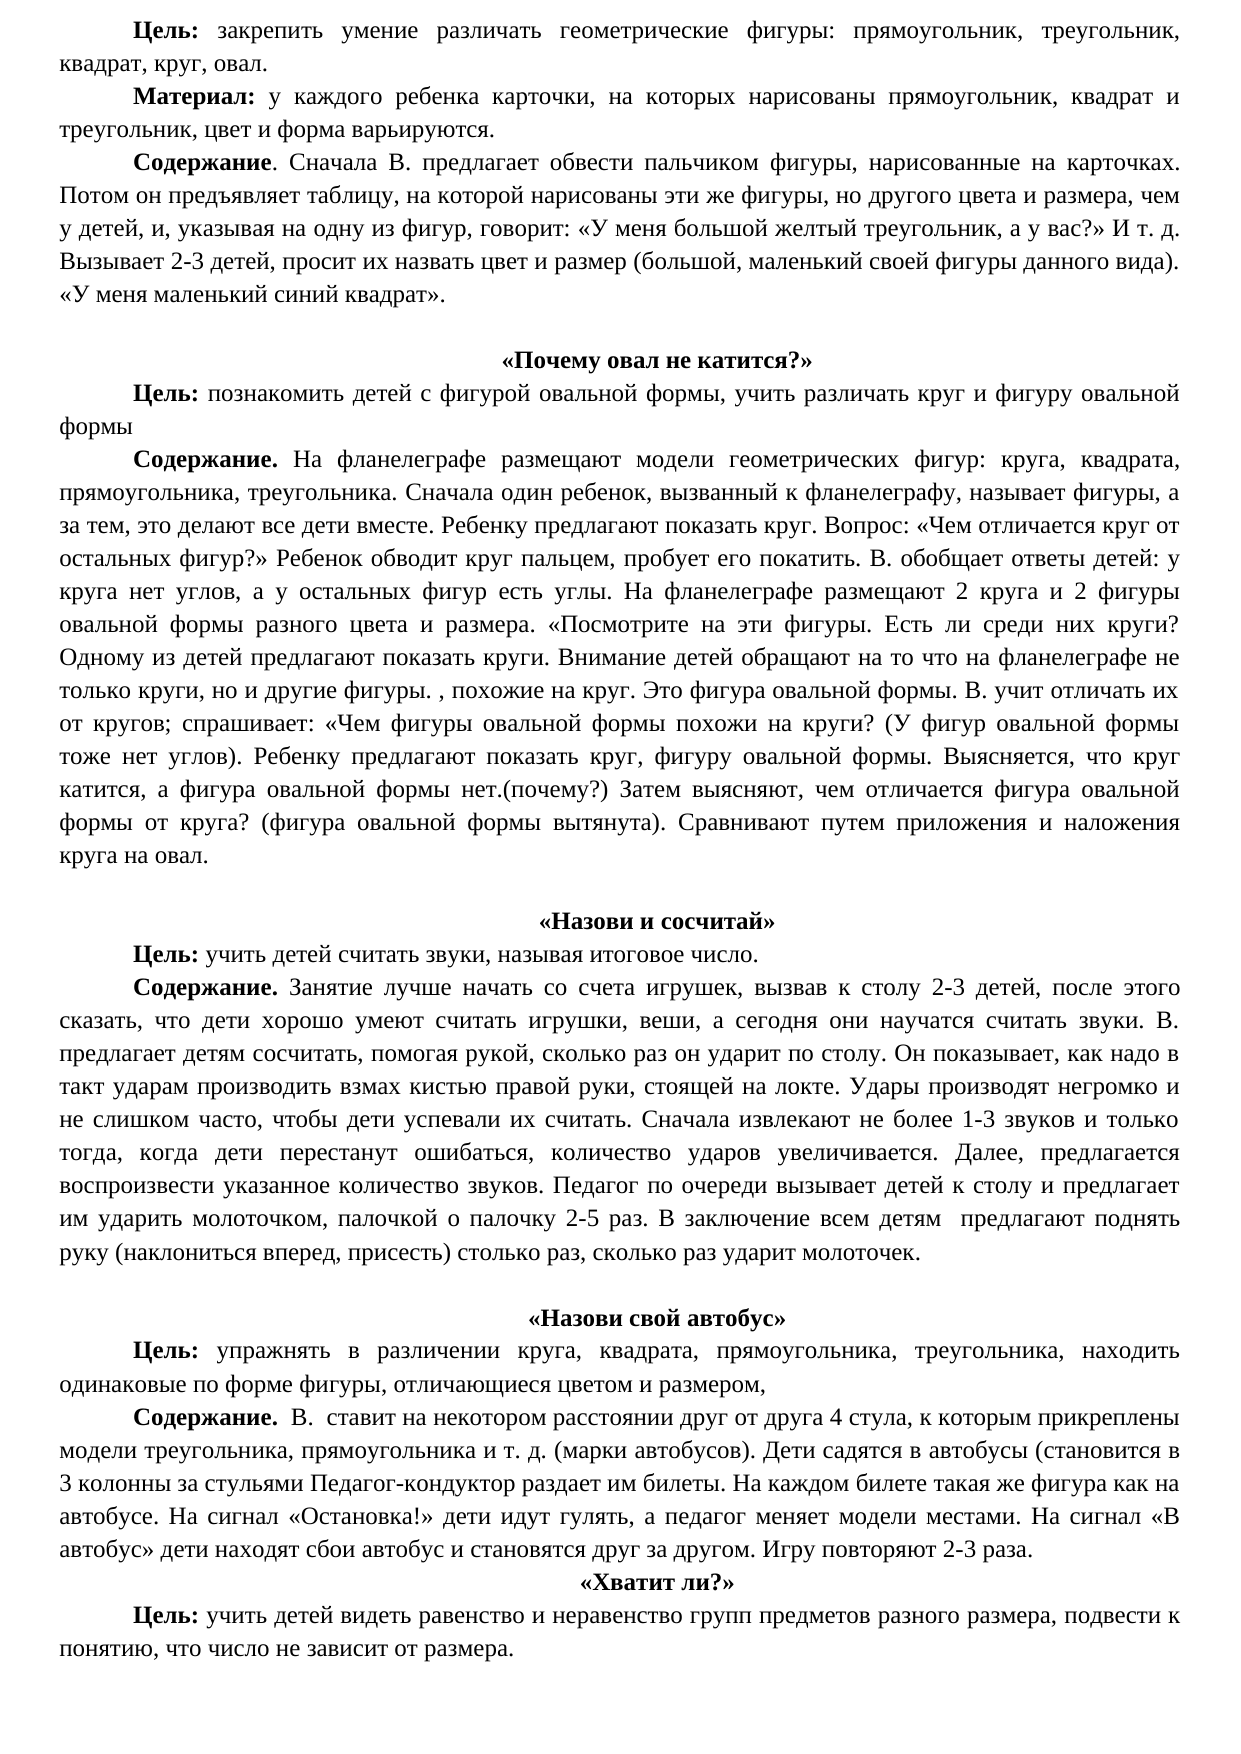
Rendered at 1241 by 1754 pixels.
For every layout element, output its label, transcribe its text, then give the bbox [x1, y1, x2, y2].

text Материал: у каждого ребенка карточки, на которых нарисованы прямоугольник, квадрат и треугольник, цвет и форма варьируются. [59, 81, 1181, 143]
text «Назови свой автобус» [59, 1303, 1181, 1331]
text Содержание. В. ставит на некотором расстоянии друг от друга 4 стула, к которым прикреплены модели треугольника, прямоугольника и т. д. (марки автобусов). Дети садятся в автобусы (становится в 3 колонны за стульями Педагог-кондуктор раздает им билеты. На каждом билете такая же фигура как на автобусе. На сигнал «Остановка!» дети идут гулять, а педагог меняет модели местами. На сигнал «В автобус» дети находят сбои автобус и становятся друг за другом. Игру повторяют 2-3 раза. [59, 1402, 1181, 1562]
text Цель: учить детей считать звуки, называя итоговое число. [59, 939, 1181, 968]
text Цель: упражнять в различении круга, квадрата, прямоугольника, треугольника, находить одинаковые по форме фигуры, отличающиеся цветом и размером, [59, 1336, 1181, 1397]
text Цель: познакомить детей с фигурой овальной формы, учить различать круг и фигуру овальной формы [59, 378, 1181, 440]
text Содержание. Сначала В. предлагает обвести пальчиком фигуры, нарисованные на карточках. Потом он предъявляет таблицу, на которой нарисованы эти же фигуры, но другого цвета и размера, чем у детей, и, указывая на одну из фигур, говорит: «У меня большой желтый треугольник, а у вас?» И т. д. Вызывает 2-3 детей, просит их назвать цвет и размер (большой, маленький своей фигуры данного вида). «У меня маленький синий квадрат». [59, 147, 1181, 308]
text Содержание. Занятие лучше начать со счета игрушек, вызвав к столу 2-3 детей, после этого сказать, что дети хорошо умеют считать игрушки, веши, а сегодня они научатся считать звуки. В. предлагает детям сосчитать, помогая рукой, сколько раз он ударит по столу. Он показывает, как надо в такт ударам производить взмах кистью правой руки, стоящей на локте. Удары производят негромко и не слишком часто, чтобы дети успевали их считать. Сначала извлекают не более 1-3 звуков и только тогда, когда дети перестанут ошибаться, количество ударов увеличивается. Далее, предлагается воспроизвести указанное количество звуков. Педагог по очереди вызывает детей к столу и предлагает им ударить молоточком, палочкой о палочку 2-5 раз. В заключение всем детям предлагают поднять руку (наклониться вперед, присесть) столько раз, сколько раз ударит молоточек. [59, 972, 1181, 1265]
text «Почему овал не катится?» [59, 345, 1181, 374]
text «Хватит ли?» [59, 1567, 1181, 1596]
text Цель: учить детей видеть равенство и неравенство групп предметов разного размера, подвести к понятию, что число не зависит от размера. [59, 1600, 1181, 1662]
text «Назови и сосчитай» [59, 906, 1181, 935]
text Содержание. На фланелеграфе размещают модели геометрических фигур: круга, квадрата, прямоугольника, треугольника. Сначала один ребенок, вызванный к фланелеграфу, называет фигуры, а за тем, это делают все дети вместе. Ребенку предлагают показать круг. Вопрос: «Чем отличается круг от остальных фигур?» Ребенок обводит круг пальцем, пробует его покатить. В. обобщает ответы детей: у круга нет углов, а у остальных фигур есть углы. На фланелеграфе размещают 2 круга и 2 фигуры овальной формы разного цвета и размера. «Посмотрите на эти фигуры. Есть ли среди них круги? Одному из детей предлагают показать круги. Внимание детей обращают на то что на фланелеграфе не только круги, но и другие фигуры. , похожие на круг. Это фигура овальной формы. В. учит отличать их от кругов; спрашивает: «Чем фигуры овальной формы похожи на круги? (У фигур овальной формы тоже нет углов). Ребенку предлагают показать круг, фигуру овальной формы. Выясняется, что круг катится, а фигура овальной формы нет.(почему?) Затем выясняют, чем отличается фигура овальной формы от круга? (фигура овальной формы вытянута). Сравнивают путем приложения и наложения круга на овал. [59, 444, 1181, 869]
text Цель: закрепить умение различать геометрические фигуры: прямоугольник, треугольник, квадрат, круг, овал. [59, 15, 1181, 77]
